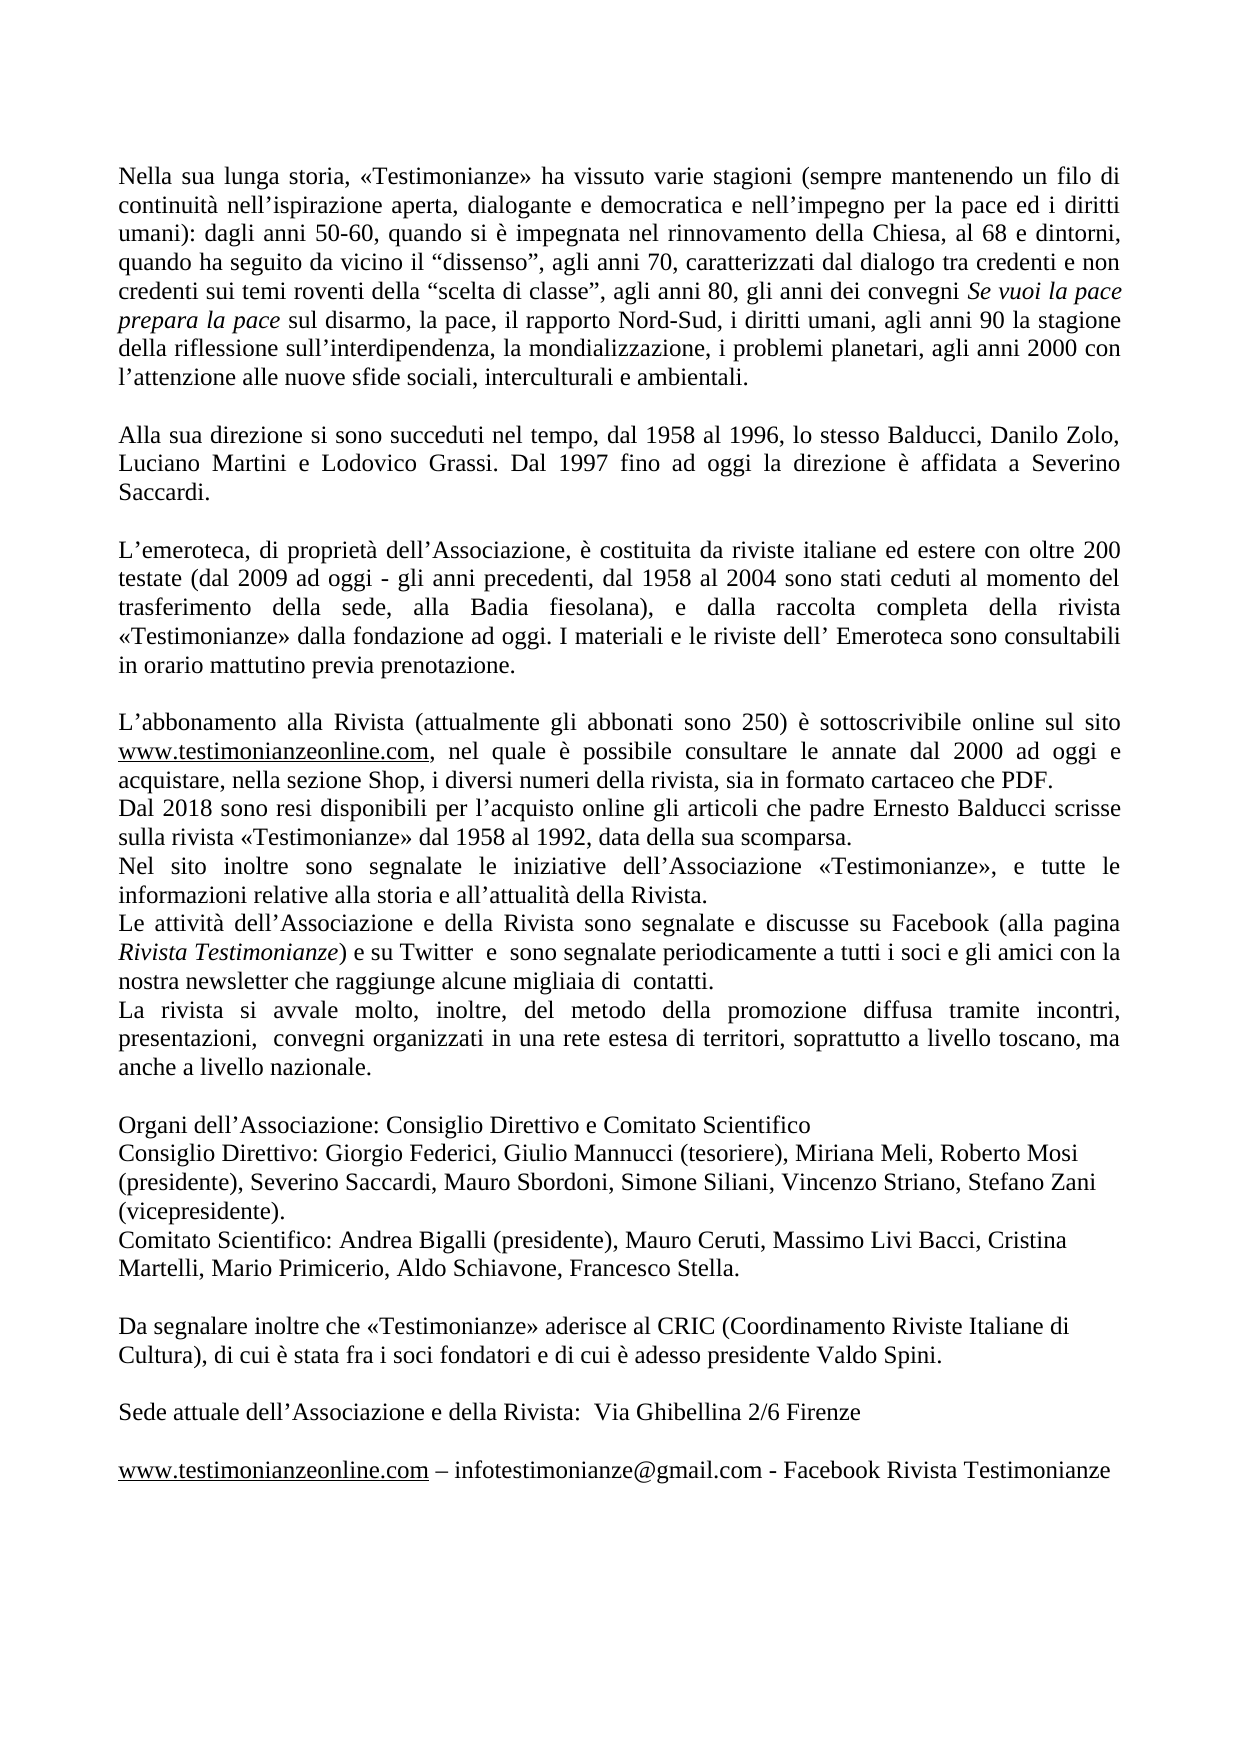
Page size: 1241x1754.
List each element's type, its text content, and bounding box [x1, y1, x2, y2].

text www.testimonianzeonline.com – infotestimonianze@gmail.com - Facebook Rivista Testimonianze [118, 1455, 1122, 1483]
text Sede attuale dell’Associazione e della Rivista: Via Ghibellina 2/6 Firenze [118, 1397, 1122, 1426]
text Da segnalare inoltre che «Testimonianze» aderisce al CRIC (Coordinamento Riviste Italiane di Cultura), di cui è stata fra i soci fondatori e di cui è adesso presidente Valdo Spini. [118, 1311, 1122, 1368]
text Alla sua direzione si sono succeduti nel tempo, dal 1958 al 1996, lo stesso Balducci, Danilo Zolo, Luciano Martini e Lodovico Grassi. Dal 1997 fino ad oggi la direzione è affidata a Severino Saccardi. [118, 420, 1122, 506]
text L’emeroteca, di proprietà dell’Associazione, è costituita da riviste italiane ed estere con oltre 200 testate (dal 2009 ad oggi - gli anni precedenti, dal 1958 al 2004 sono stati ceduti al momento del trasferimento della sede, alla Badia fiesolana), e dalla raccolta completa della rivista «Testimonianze» dalla fondazione ad oggi. I materiali e le riviste dell’ Emeroteca sono consultabili in orario mattutino previa prenotazione. [118, 535, 1122, 678]
text L’abbonamento alla Rivista (attualmente gli abbonati sono 250) è sottoscrivibile online sul sito www.testimonianzeonline.com, nel quale è possibile consultare le annate dal 2000 ad oggi e acquistare, nella sezione Shop, i diversi numeri della rivista, sia in formato cartaceo che PDF. [118, 707, 1122, 793]
text La rivista si avvale molto, inoltre, del metodo della promozione diffusa tramite incontri, presentazioni, convegni organizzati in una rete estesa di territori, soprattutto a livello toscano, ma anche a livello nazionale. [118, 995, 1122, 1081]
text Le attività dell’Associazione e della Rivista sono segnalate e discusse su Facebook (alla pagina Rivista Testimonianze) e su Twitter e sono segnalate periodicamente a tutti i soci e gli amici con la nostra newsletter che raggiunge alcune migliaia di contatti. [118, 908, 1122, 995]
text Comitato Scientifico: Andrea Bigalli (presidente), Mauro Ceruti, Massimo Livi Bacci, Cristina Martelli, Mario Primicerio, Aldo Schiavone, Francesco Stella. [118, 1225, 1122, 1282]
text Consiglio Direttivo: Giorgio Federici, Giulio Mannucci (tesoriere), Miriana Meli, Roberto Mosi (presidente), Severino Saccardi, Mauro Sbordoni, Simone Siliani, Vincenzo Striano, Stefano Zani (vicepresidente). [118, 1138, 1122, 1225]
text Nella sua lunga storia, «Testimonianze» ha vissuto varie stagioni (sempre mantenendo un filo di continuità nell’ispirazione aperta, dialogante e democratica e nell’impegno per la pace ed i diritti umani): dagli anni 50-60, quando si è impegnata nel rinnovamento della Chiesa, al 68 e dintorni, quando ha seguito da vicino il “dissenso”, agli anni 70, caratterizzati dal dialogo tra credenti e non credenti sui temi roventi della “scelta di classe”, agli anni 80, gli anni dei convegni Se vuoi la pace prepara la pace sul disarmo, la pace, il rapporto Nord-Sud, i diritti umani, agli anni 90 la stagione della riflessione sull’interdipendenza, la mondializzazione, i problemi planetari, agli anni 2000 con l’attenzione alle nuove sfide sociali, interculturali e ambientali. [118, 161, 1122, 391]
text Organi dell’Associazione: Consiglio Direttivo e Comitato Scientifico [118, 1110, 1122, 1138]
text Nel sito inoltre sono segnalate le iniziative dell’Associazione «Testimonianze», e tutte le informazioni relative alla storia e all’attualità della Rivista. [118, 851, 1122, 908]
text Dal 2018 sono resi disponibili per l’acquisto online gli articoli che padre Ernesto Balducci scrisse sulla rivista «Testimonianze» dal 1958 al 1992, data della sua scomparsa. [118, 793, 1122, 851]
